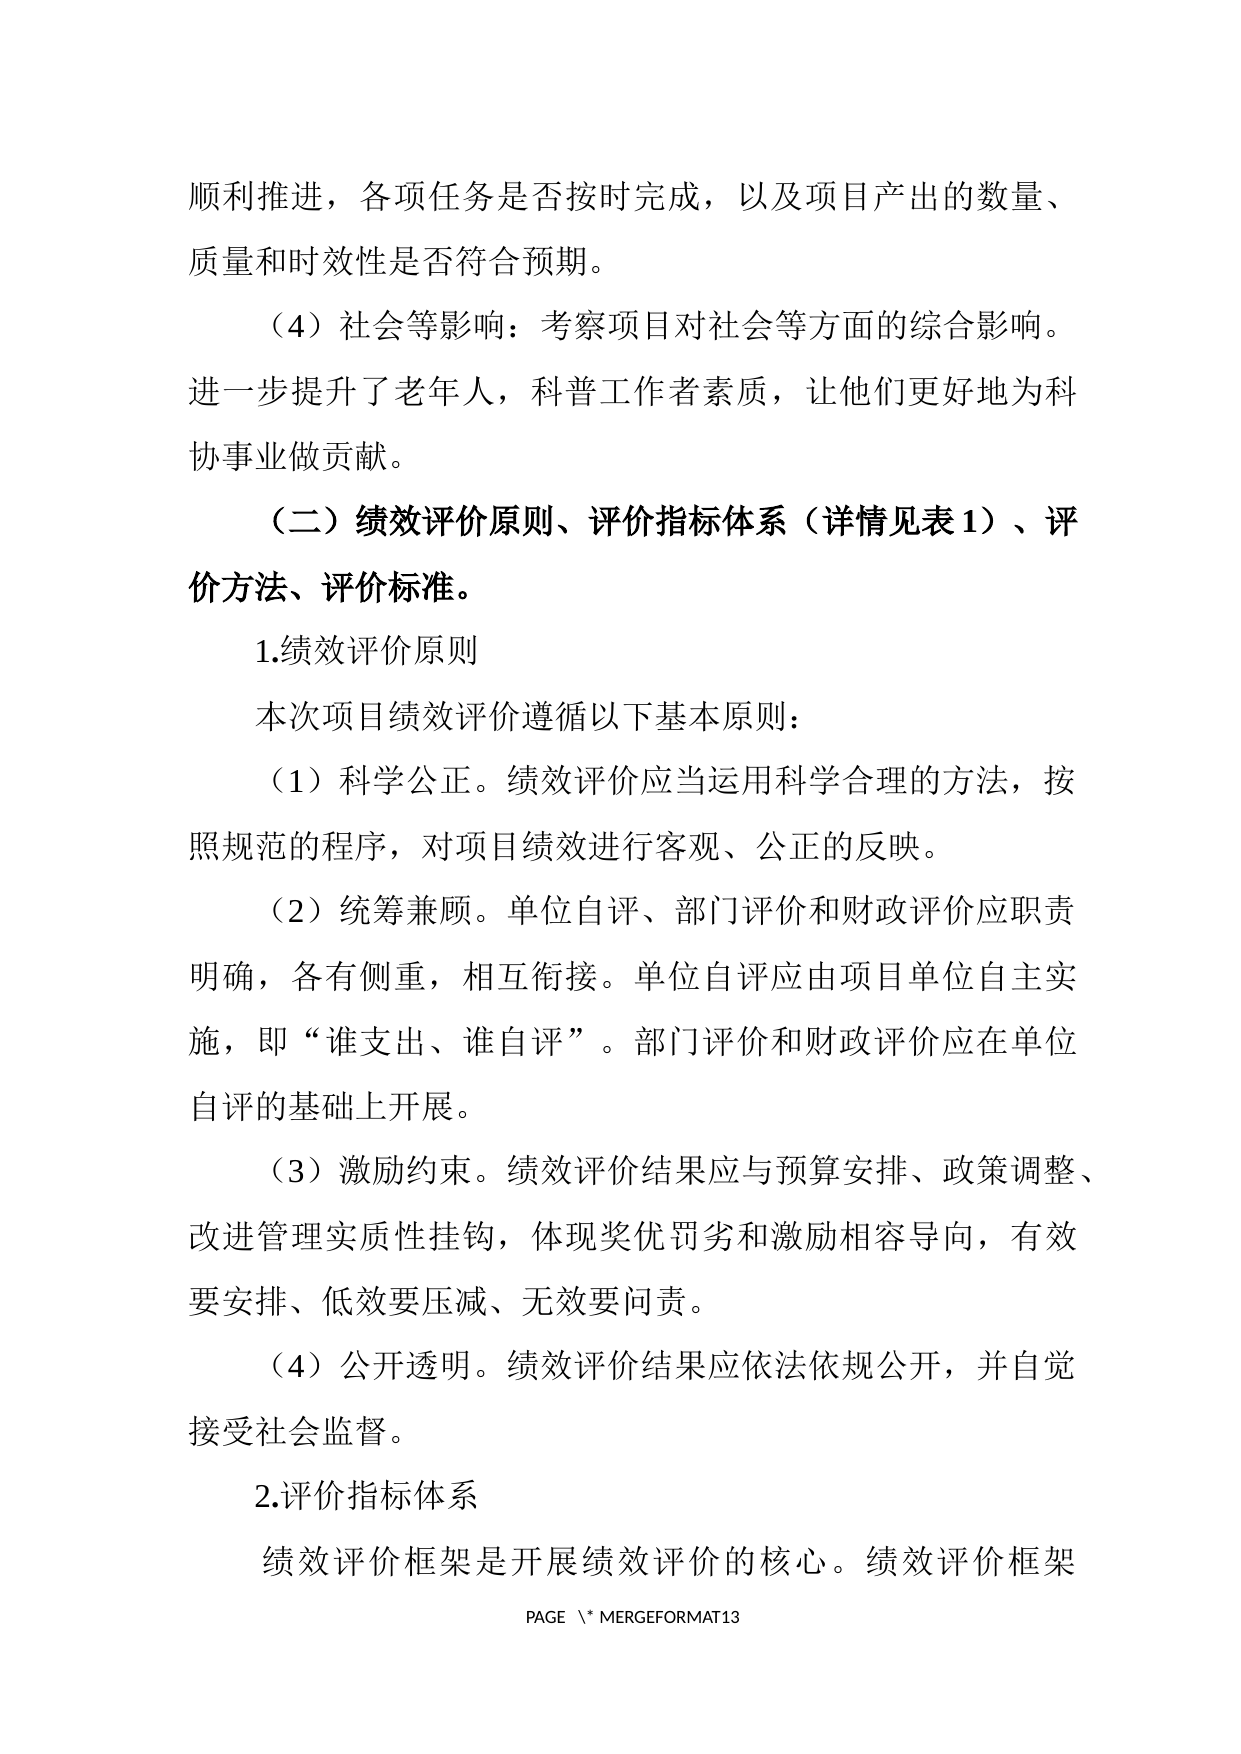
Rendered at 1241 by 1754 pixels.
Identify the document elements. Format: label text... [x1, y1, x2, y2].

title （1）科学公正。绩效评价应当运用科学合理的方法，按照规范的程序，对项目绩效进行客观、公正的反映。 [187, 747, 1078, 877]
text 本次项目绩效评价遵循以下基本原则： [187, 682, 1078, 747]
title 1.绩效评价原则 [187, 617, 1078, 682]
title （2）统筹兼顾。单位自评、部门评价和财政评价应职责明确，各有侧重，相互衔接。单位自评应由项目单位自主实施，即“谁支出、谁自评”。部门评价和财政评价应在单位自评的基础上开展。 [187, 877, 1078, 1137]
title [187, 162, 1078, 292]
title （4）公开透明。绩效评价结果应依法依规公开，并自觉接受社会监督。 [187, 1332, 1078, 1462]
title （4）社会等影响：考察项目对社会等方面的综合影响。进一步提升了老年人，科普工作者素质，让他们更好地为科协事业做贡献。 [187, 292, 1078, 487]
title （3）激励约束。绩效评价结果应与预算安排、政策调整、改进管理实质性挂钩，体现奖优罚劣和激励相容导向，有效要安排、低效要压减、无效要问责。 [187, 1137, 1078, 1332]
title 2.评价指标体系 [187, 1462, 1078, 1527]
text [187, 1527, 1078, 1592]
text （二）绩效评价原则、评价指标体系（详情见表1）、评价方法、评价标准。 [187, 487, 1078, 617]
